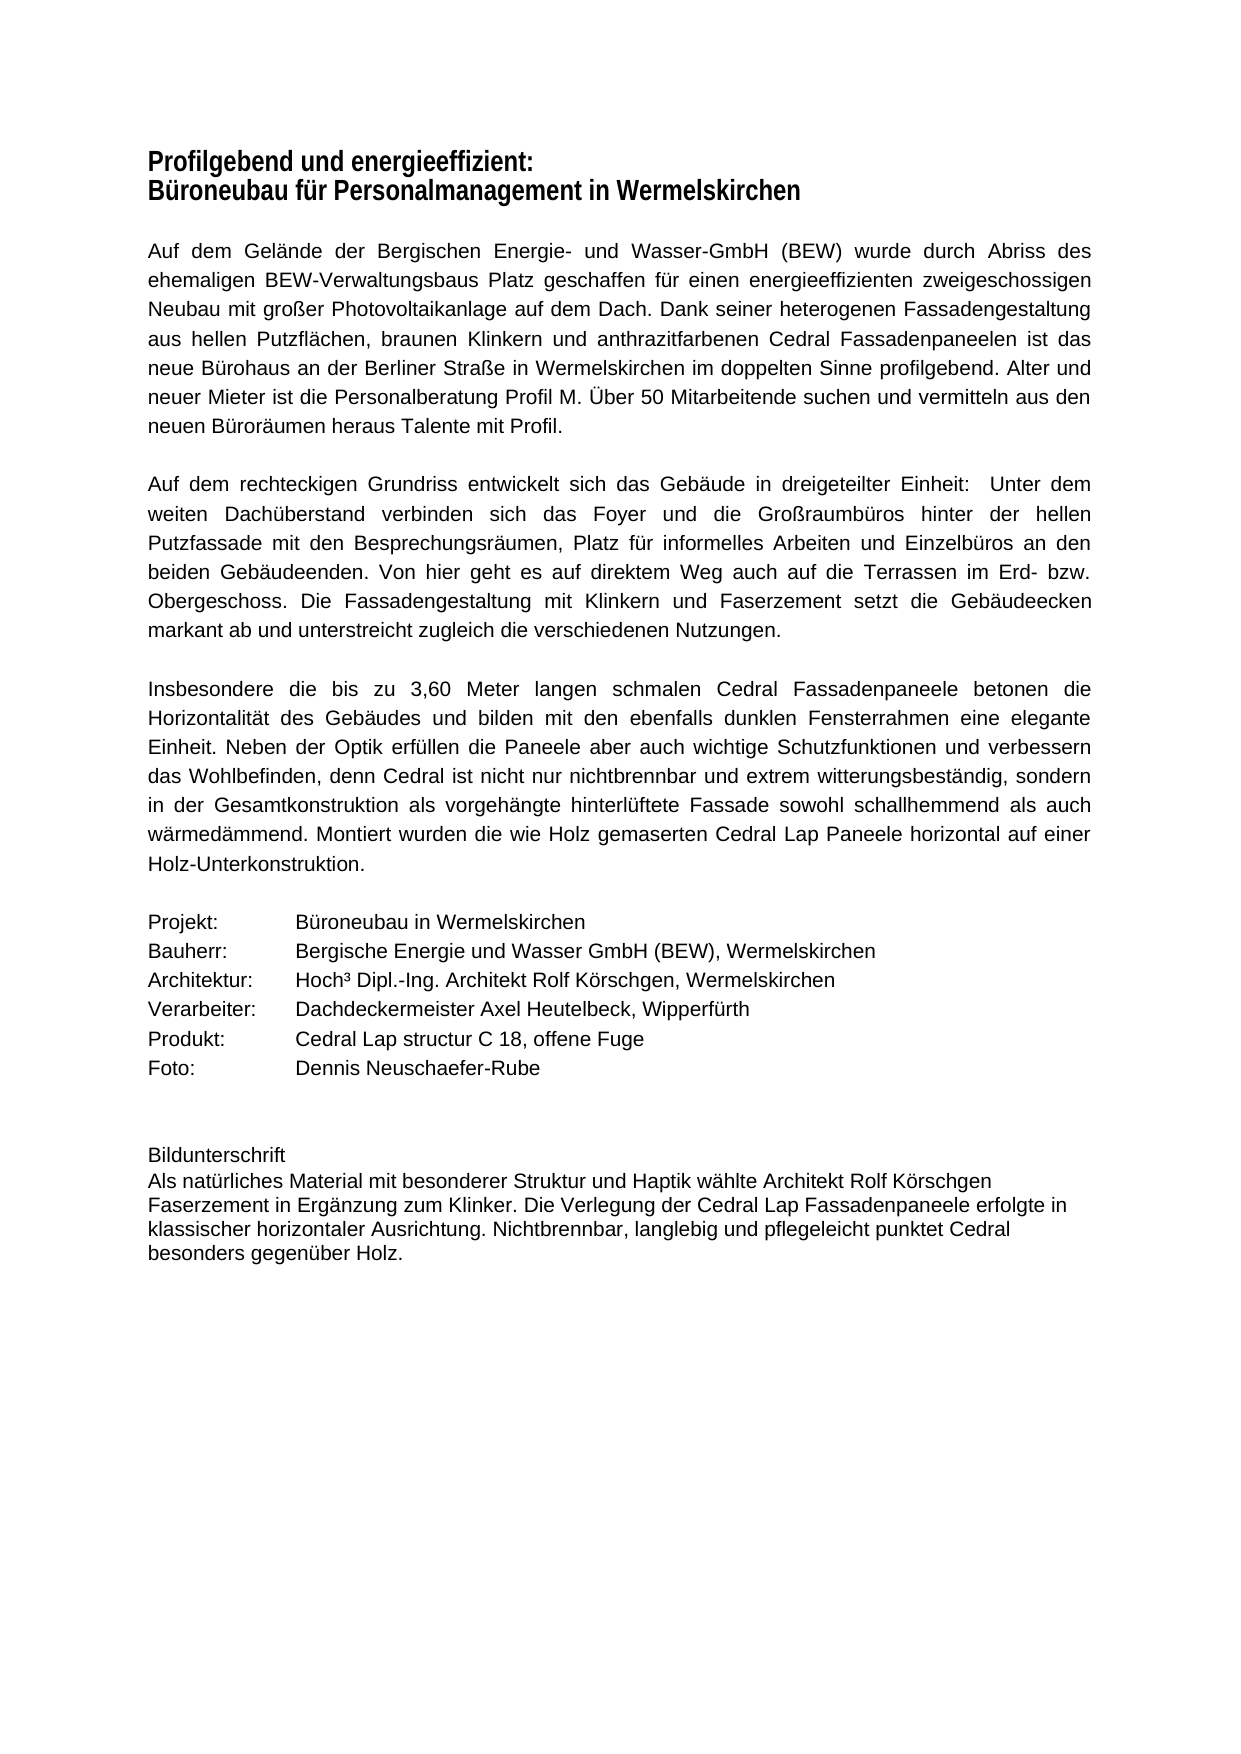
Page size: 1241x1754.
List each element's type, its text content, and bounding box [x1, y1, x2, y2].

text Profilgebend und energieeffizient: [148, 148, 1093, 177]
text Bildunterschrift [148, 1139, 1093, 1168]
text Auf dem Gelände der Bergischen Energie- und Wasser-GmbH (BEW) wurde durch Abriss des ehemaligen BEW-Verwaltungsbaus Platz geschaffen für einen energieeffizienten zweigeschossigen Neubau mit großer Photovoltaikanlage auf dem Dach. Dank seiner heterogenen Fassadengestaltung aus hellen Putzflächen, braunen Klinkern und anthrazitfarbenen Cedral Fassadenpaneelen ist das neue Bürohaus an der Berliner Straße in Wermelskirchen im doppelten Sinne profilgebend. Alter und neuer Mieter ist die Personalberatung Profil M. Über 50 Mitarbeitende suchen und vermitteln aus den neuen Büroräumen heraus Talente mit Profil. [148, 235, 1093, 439]
text Büroneubau für Personalmanagement in Wermelskirchen [148, 177, 1093, 206]
text Foto: Dennis Neuschaefer-Rube [148, 1052, 1093, 1081]
text Projekt: Büroneubau in Wermelskirchen [148, 906, 1093, 935]
text Auf dem rechteckigen Grundriss entwickelt sich das Gebäude in dreigeteilter Einheit: Unter dem weiten Dachüberstand verbinden sich das Foyer und die Großraumbüros hinter der hellen Putzfassade mit den Besprechungsräumen, Platz für informelles Arbeiten und Einzelbüros an den beiden Gebäudeenden. Von hier geht es auf direktem Weg auch auf die Terrassen im Erd- bzw. Obergeschoss. Die Fassadengestaltung mit Klinkern und Faserzement setzt die Gebäudeecken markant ab und unterstreicht zugleich die verschiedenen Nutzungen. [148, 468, 1093, 643]
text Insbesondere die bis zu 3,60 Meter langen schmalen Cedral Fassadenpaneele betonen die Horizontalität des Gebäudes und bilden mit den ebenfalls dunklen Fensterrahmen eine elegante Einheit. Neben der Optik erfüllen die Paneele aber auch wichtige Schutzfunktionen und verbessern das Wohlbefinden, denn Cedral ist nicht nur nichtbrennbar und extrem witterungsbeständig, sondern in der Gesamtkonstruktion als vorgehängte hinterlüftete Fassade sowohl schallhemmend als auch wärmedämmend. Montiert wurden die wie Holz gemaserten Cedral Lap Paneele horizontal auf einer Holz-Unterkonstruktion. [148, 673, 1093, 877]
text Architektur: Hoch³ Dipl.-Ing. Architekt Rolf Körschgen, Wermelskirchen [148, 964, 1093, 993]
text Als natürliches Material mit besonderer Struktur und Haptik wählte Architekt Rolf Körschgen Faserzement in Ergänzung zum Klinker. Die Verlegung der Cedral Lap Fassadenpaneele erfolgte in klassischer horizontaler Ausrichtung. Nichtbrennbar, langlebig und pflegeleicht punktet Cedral besonders gegenüber Holz. [148, 1168, 1093, 1264]
text Verarbeiter: Dachdeckermeister Axel Heutelbeck, Wipperfürth [148, 993, 1093, 1023]
text Bauherr: Bergische Energie und Wasser GmbH (BEW), Wermelskirchen [148, 935, 1093, 964]
text Produkt: Cedral Lap structur C 18, offene Fuge [148, 1023, 1093, 1052]
